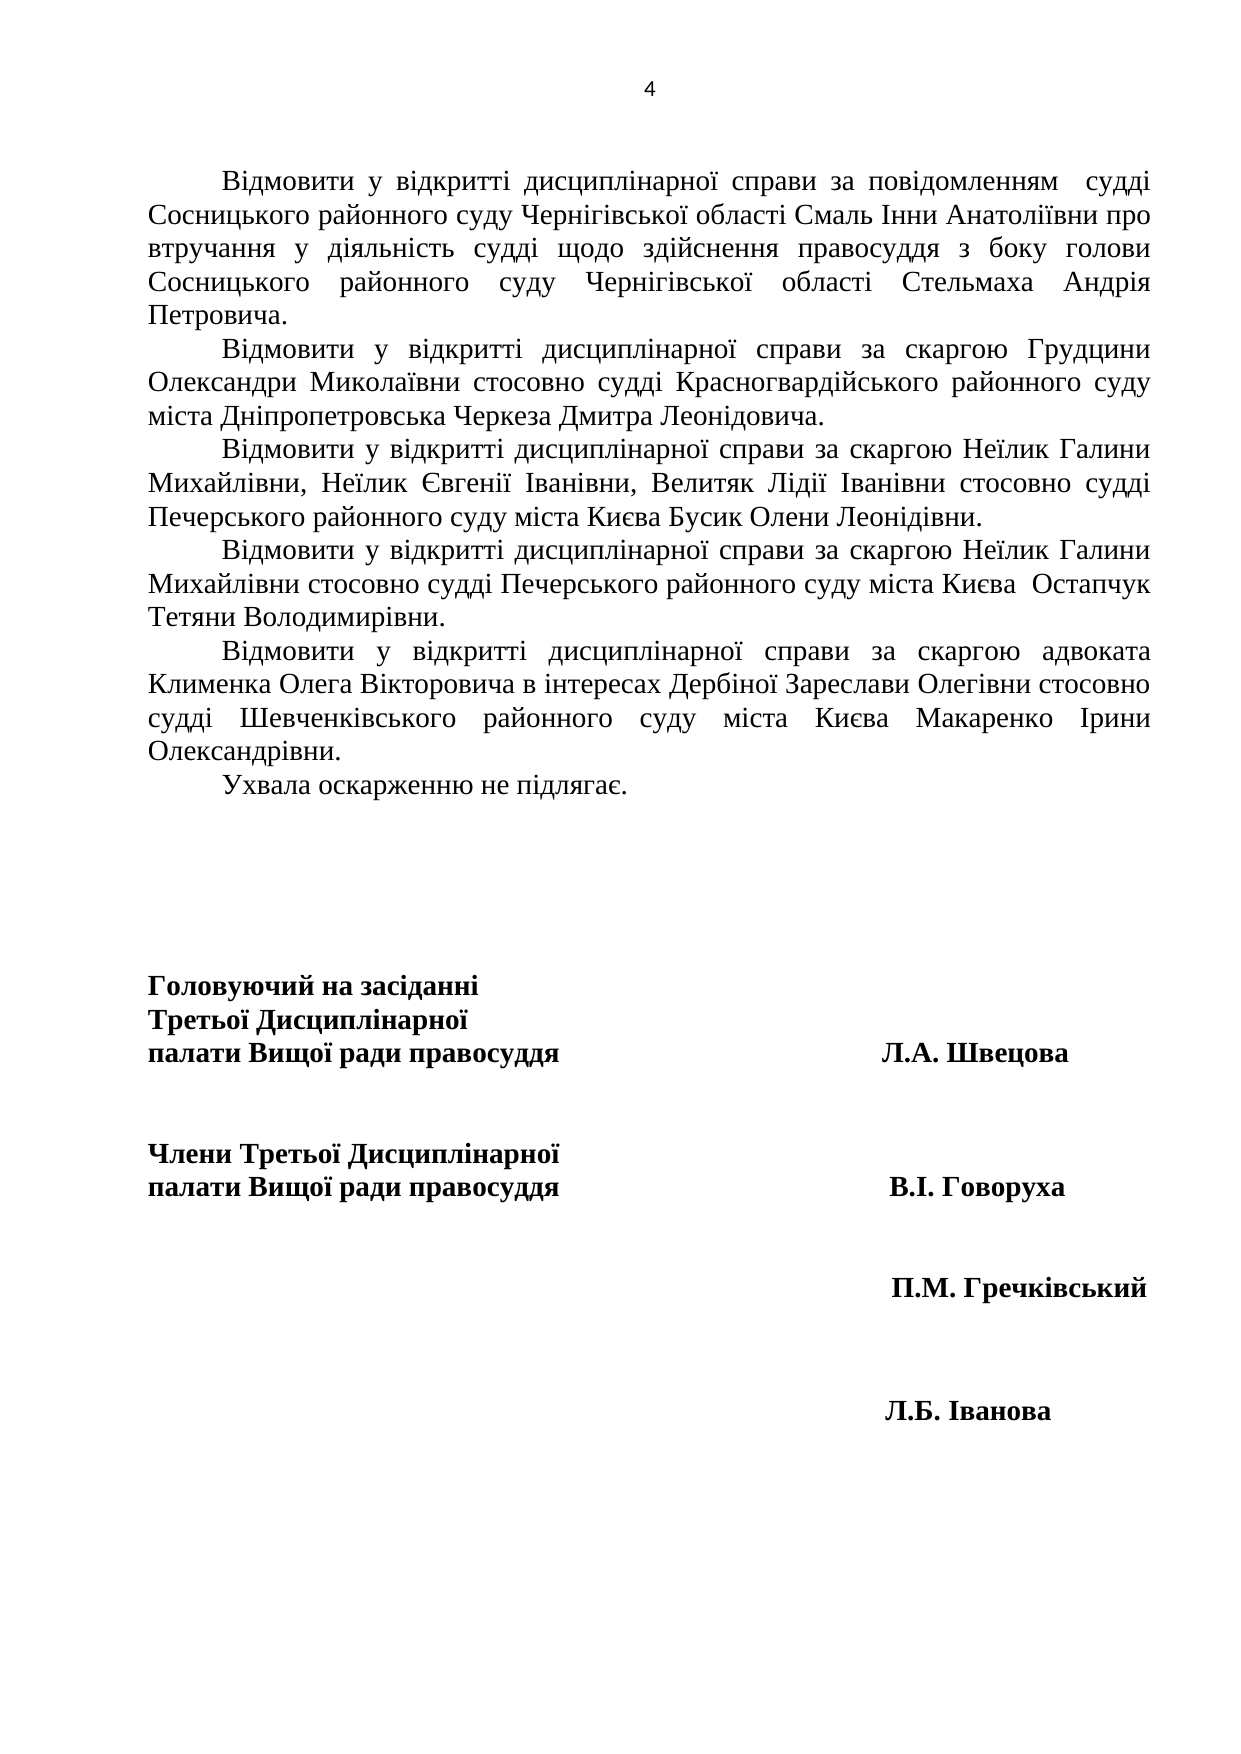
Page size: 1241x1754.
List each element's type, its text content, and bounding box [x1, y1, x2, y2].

text Відмовити у відкритті дисциплінарної справи за скаргою Грудцини Олександри Миколаївни стосовно судді Красногвардійського районного суду міста Дніпропетровська Черкеза Дмитра Леонідовича. [148, 331, 1152, 432]
text Відмовити у відкритті дисциплінарної справи за повідомленням судді Сосницького районного суду Чернігівської області Смаль Інни Анатоліївни про втручання у діяльність судді щодо здійснення правосуддя з боку голови Сосницького районного суду Чернігівської області Стельмаха Андрія Петровича. [148, 163, 1152, 331]
text Члени Третьої Дисциплінарної [148, 1136, 1152, 1169]
text Відмовити у відкритті дисциплінарної справи за скаргою Неїлик Галини Михайлівни стосовно судді Печерського районного суду міста Києва Остапчук Тетяни Володимирівни. [148, 532, 1152, 633]
text палати Вищої ради правосуддя В.І. Говоруха [148, 1169, 1152, 1203]
text Головуючий на засіданні [148, 968, 1152, 1002]
text Відмовити у відкритті дисциплінарної справи за скаргою адвоката Клименка Олега Вікторовича в інтересах Дербіної Зареслави Олегівни стосовно судді Шевченківського районного суду міста Києва Макаренко Ірини Олександрівни. [148, 633, 1152, 767]
text П.М. Гречківський [148, 1270, 1152, 1304]
text Відмовити у відкритті дисциплінарної справи за скаргою Неїлик Галини Михайлівни, Неїлик Євгенії Іванівни, Велитяк Лідії Іванівни стосовно судді Печерського районного суду міста Києва Бусик Олени Леонідівни. [148, 432, 1152, 532]
text Л.Б. Іванова [811, 1393, 1152, 1427]
text Ухвала оскарженню не підлягає. [148, 767, 1152, 801]
text Третьої Дисциплінарної [148, 1002, 1152, 1035]
text палати Вищої ради правосуддя Л.А. Швецова [148, 1035, 1152, 1069]
